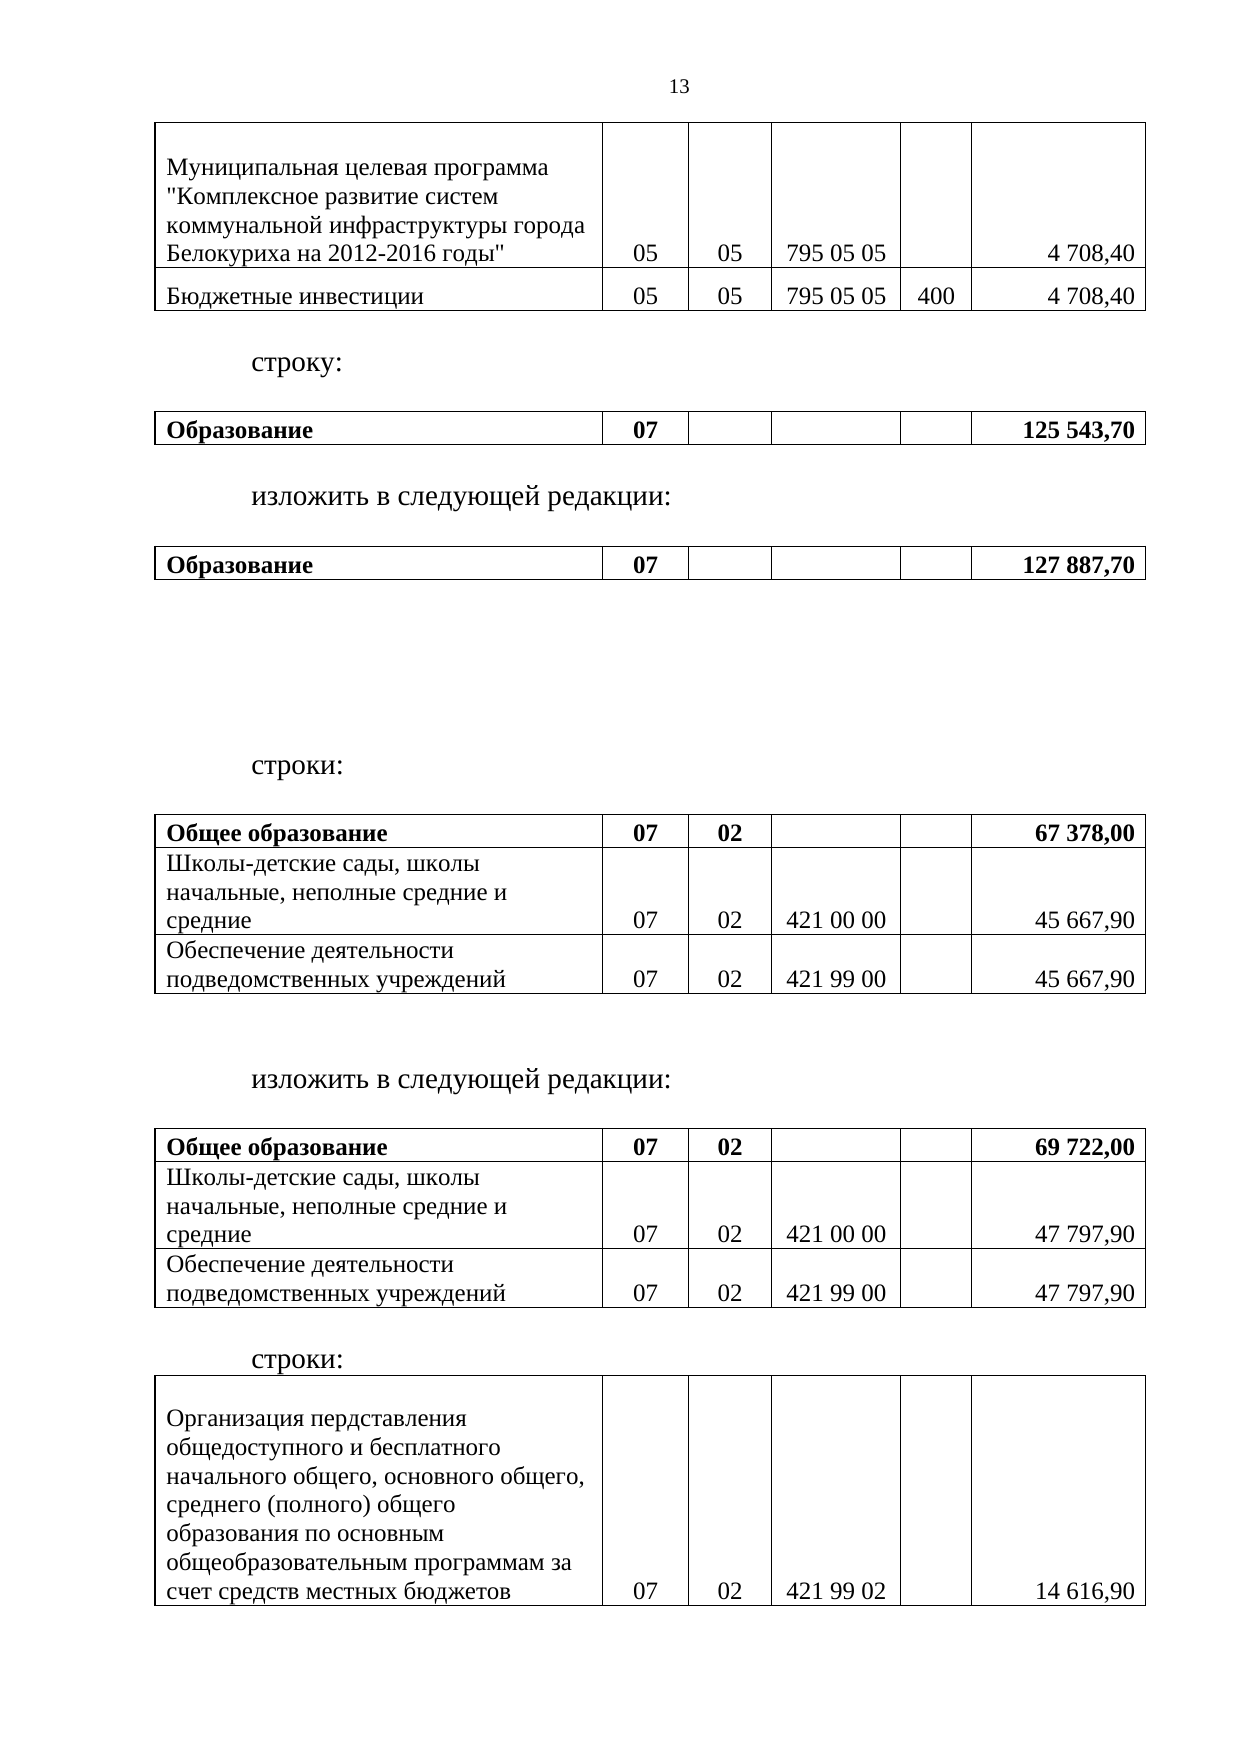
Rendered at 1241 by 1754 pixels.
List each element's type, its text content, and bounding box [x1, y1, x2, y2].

table_cell [901, 123, 971, 267]
table_cell 4 708,40 [972, 268, 1145, 309]
table_cell 795 05 05 [772, 268, 900, 309]
table_header [901, 547, 971, 578]
table_cell Бюджетные инвестиции [156, 268, 602, 309]
table_header [901, 1129, 971, 1161]
table_cell [901, 848, 971, 934]
table_header [772, 547, 900, 578]
table_header 421 99 02 [772, 1376, 900, 1604]
table_header 127 887,70 [972, 547, 1145, 578]
table_cell Школы-детские сады, школы начальные, неполные средние и средние [156, 1162, 602, 1248]
table_cell 02 [689, 848, 771, 934]
table_header 14 616,90 [972, 1376, 1145, 1604]
table_cell 421 99 00 [772, 935, 900, 993]
table_cell 421 99 00 [772, 1249, 900, 1307]
table_cell 47 797,90 [972, 1162, 1145, 1248]
table_header [901, 815, 971, 847]
text строку: [177, 344, 1181, 378]
table_header 07 [603, 1376, 688, 1604]
table_cell 45 667,90 [972, 935, 1145, 993]
table_header 07 [603, 547, 688, 578]
table_cell 05 [689, 268, 771, 309]
table_header [901, 1376, 971, 1604]
text изложить в следующей редакции: [177, 1061, 1181, 1094]
text строки: [177, 1341, 1181, 1375]
table_header Организация пердставления общедоступного и бесплатного начального общего, основного общего, среднего (полного) общего образования по основным общеобразовательным программам за счет средств местных бюджетов [156, 1376, 602, 1604]
table_header 125 543,70 [972, 412, 1145, 444]
table_cell 02 [689, 1162, 771, 1248]
table_header 07 [603, 1129, 688, 1161]
table_cell [901, 1162, 971, 1248]
table_header 02 [689, 1376, 771, 1604]
table_cell 07 [603, 848, 688, 934]
table_header [772, 412, 900, 444]
table_cell 05 [603, 268, 688, 309]
table_header Образование [156, 412, 602, 444]
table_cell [156, 123, 602, 267]
table_header [689, 412, 771, 444]
table_cell Обеспечение деятельности подведомственных учреждений [156, 1249, 602, 1307]
table_cell 421 00 00 [772, 848, 900, 934]
table_cell [901, 1249, 971, 1307]
table_cell 07 [603, 1249, 688, 1307]
table_cell 45 667,90 [972, 848, 1145, 934]
table_header 67 378,00 [972, 815, 1145, 847]
table_cell 02 [689, 935, 771, 993]
table_header [901, 412, 971, 444]
table_header [689, 547, 771, 578]
table_cell Школы-детские сады, школы начальные, неполные средние и средние [156, 848, 602, 934]
table_cell 47 797,90 [972, 1249, 1145, 1307]
text строки: [177, 747, 1181, 781]
table_header 07 [603, 815, 688, 847]
text изложить в следующей редакции: [177, 478, 1181, 512]
table_header Образование [156, 547, 602, 578]
table_cell 02 [689, 1249, 771, 1307]
table_header [772, 1129, 900, 1161]
table_header Общее образование [156, 815, 602, 847]
table_header 02 [689, 1129, 771, 1161]
table_header 07 [603, 412, 688, 444]
table_cell 4 708,40 [972, 123, 1145, 267]
table_cell 421 00 00 [772, 1162, 900, 1248]
table_header Общее образование [156, 1129, 602, 1161]
table_cell [901, 935, 971, 993]
table_cell 07 [603, 935, 688, 993]
table_cell 07 [603, 1162, 688, 1248]
table_cell 400 [901, 268, 971, 309]
table_header 69 722,00 [972, 1129, 1145, 1161]
table_cell Обеспечение деятельности подведомственных учреждений [156, 935, 602, 993]
table_header [772, 815, 900, 847]
table_header 02 [689, 815, 771, 847]
table_cell 05 [603, 123, 688, 267]
table_cell 795 05 05 [772, 123, 900, 267]
table_cell 05 [689, 123, 771, 267]
